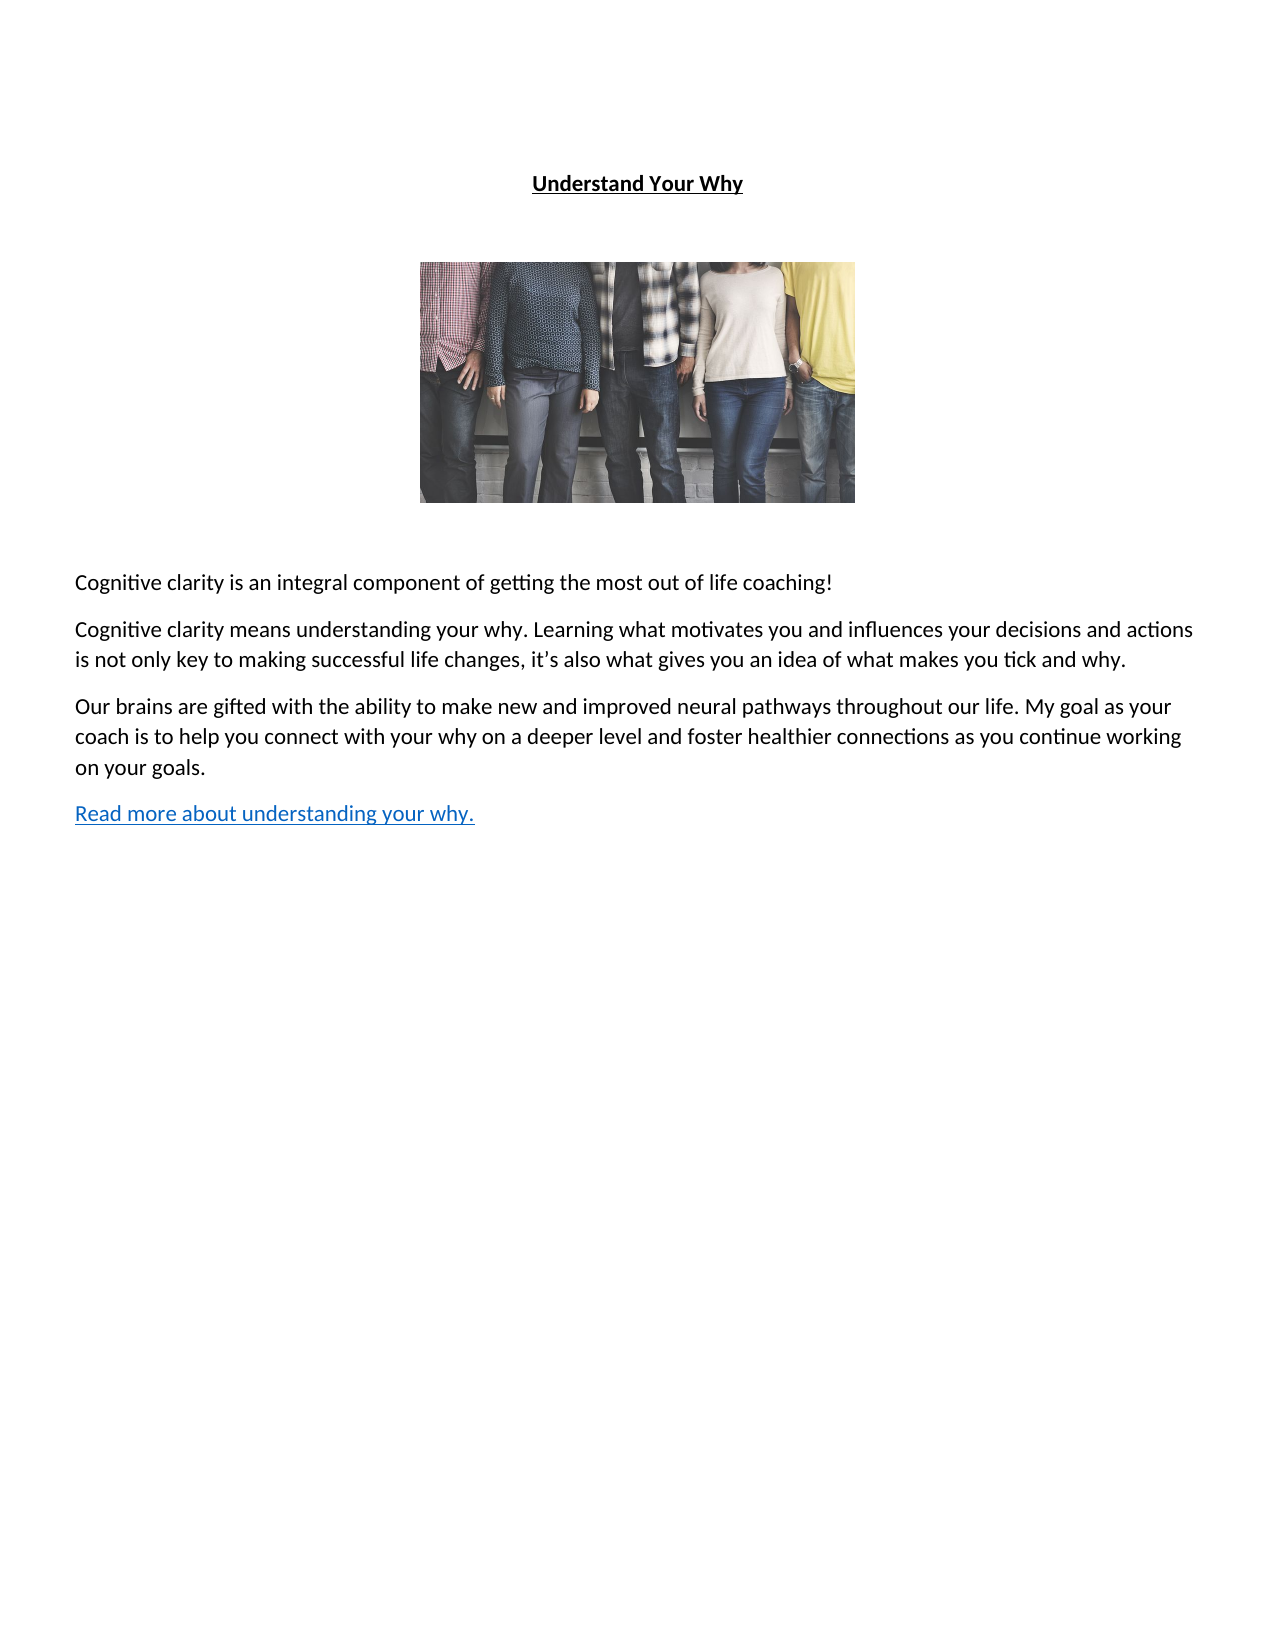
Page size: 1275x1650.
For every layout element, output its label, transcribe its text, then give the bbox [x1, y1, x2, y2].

text Cognitive clarity means understanding your why. Learning what motivates you and influences your decisions and actions is not only key to making successful life changes, it’s also what gives you an idea of what makes you tick and why. [75, 615, 1200, 673]
text Cognitive clarity is an integral component of getting the most out of life coaching! [75, 568, 1200, 596]
text Our brains are gifted with the ability to make new and improved neural pathways throughout our life. My goal as your coach is to help you connect with your why on a deeper level and foster healthier connections as you continue working on your goals. [75, 692, 1200, 781]
picture [420, 262, 855, 503]
text Understand Your Why [75, 169, 1200, 197]
text Read more about understanding your why. [75, 799, 1200, 827]
